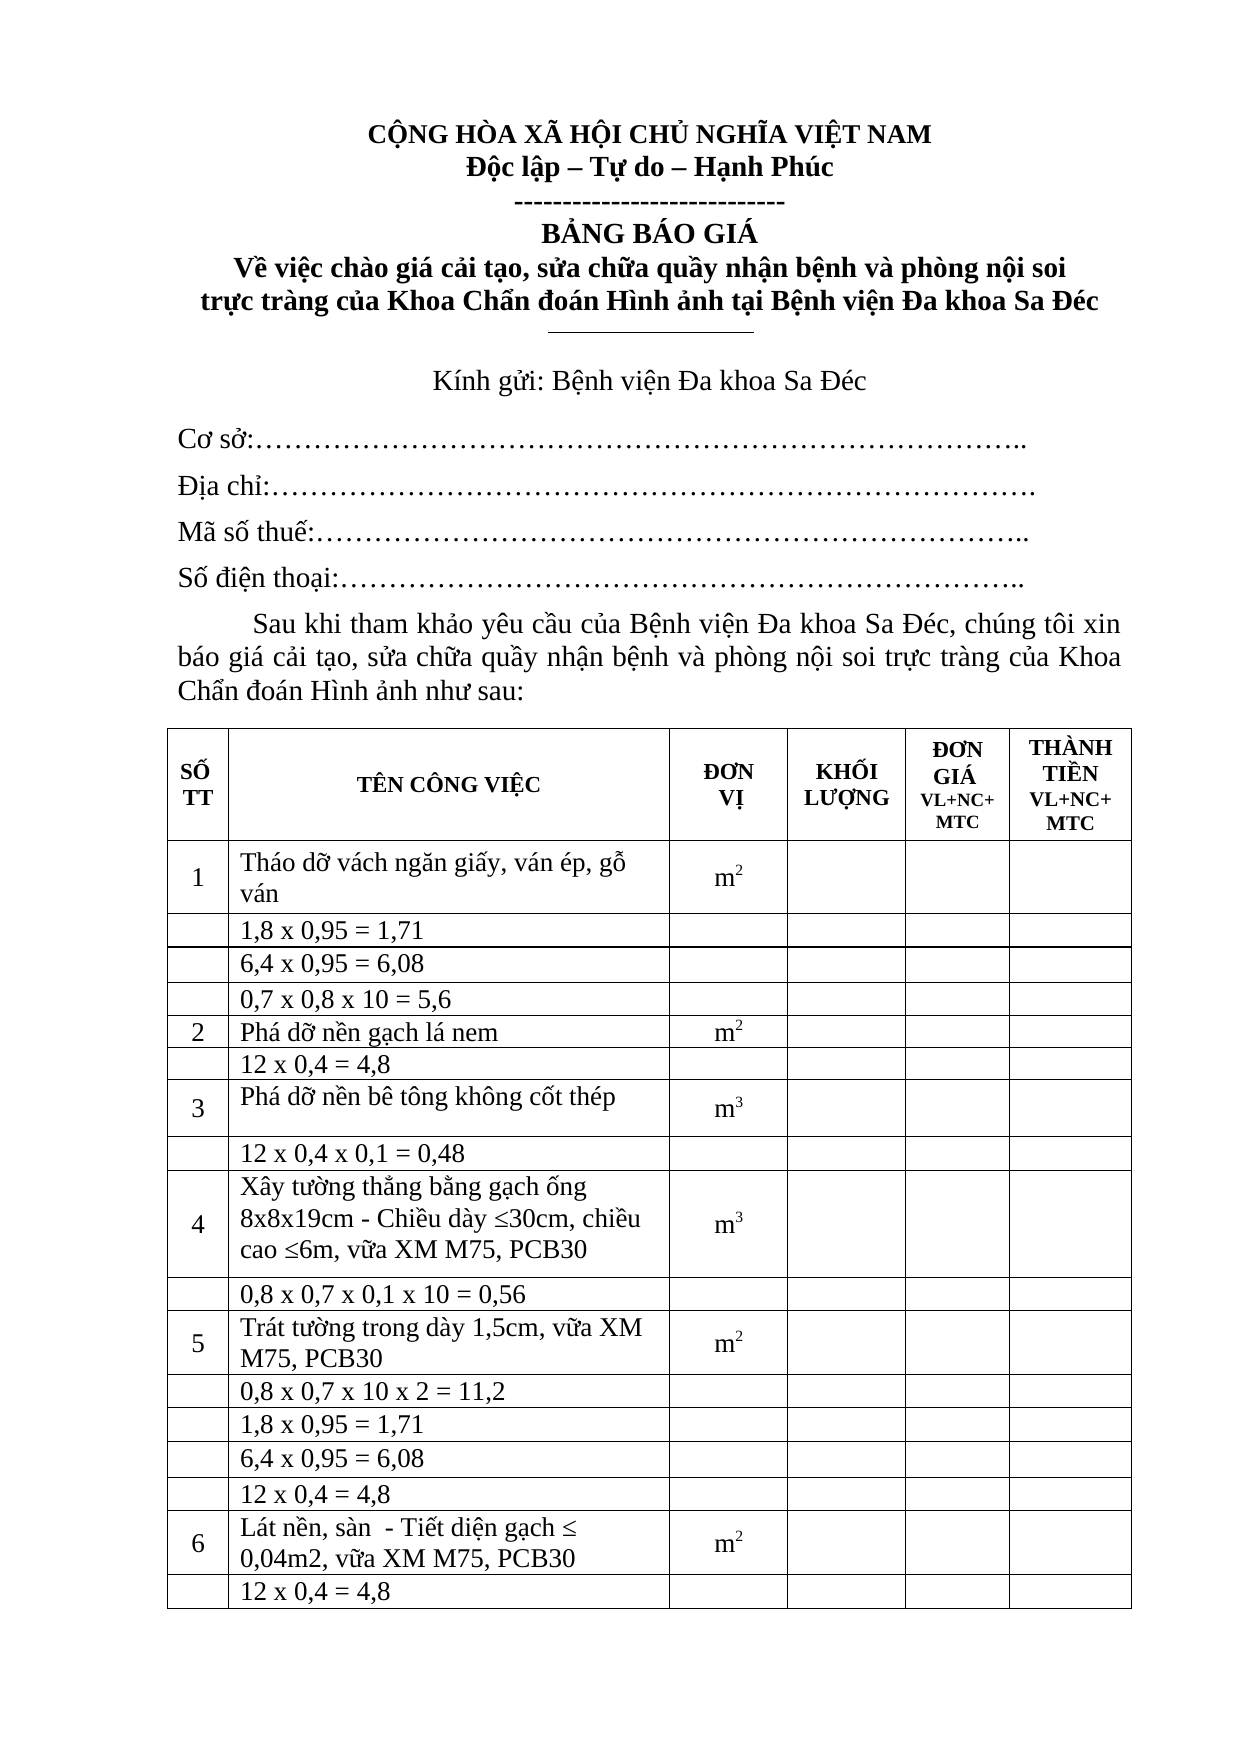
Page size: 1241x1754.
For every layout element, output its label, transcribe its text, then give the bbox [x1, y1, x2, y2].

table_cell [788, 1408, 905, 1441]
table_cell [1010, 1080, 1131, 1136]
table_cell 12 x 0,4 x 0,1 = 0,48 [229, 1137, 669, 1169]
table_header THÀNH TIỀN VL+NC+MTC [1010, 729, 1131, 840]
table_cell [168, 1048, 228, 1079]
text BẢNG BÁO GIÁ [177, 216, 1122, 250]
table_cell [670, 1048, 787, 1079]
text Mã số thuế:……………………………………………………………….. [177, 514, 1122, 547]
text ---------------------------- [177, 183, 1122, 216]
text Kính gửi: Bệnh viện Đa khoa Sa Đéc [177, 363, 1122, 397]
table_cell [906, 914, 1009, 946]
table_header ĐƠN VỊ [670, 729, 787, 840]
table_cell [168, 1442, 228, 1477]
table_cell [788, 983, 905, 1015]
text Sau khi tham khảo yêu cầu của Bệnh viện Đa khoa Sa Đéc, chúng tôi xin báo giá cải tạo, sửa chữa quầy nhận bệnh và phòng nội soi trực tràng của Khoa Chẩn đoán Hình ảnh như sau: [177, 606, 1122, 706]
table_cell [670, 948, 787, 982]
table_cell [670, 1278, 787, 1310]
table_cell [1010, 1408, 1131, 1441]
table_cell [1010, 983, 1131, 1015]
table_cell m3 [670, 1171, 787, 1277]
table_cell Xây tường thẳng bằng gạch ống 8x8x19cm - Chiều dày ≤30cm, chiều cao ≤6m, vữa XM M75, PCB30 [229, 1171, 669, 1277]
table_cell [788, 948, 905, 982]
table_cell [1010, 1478, 1131, 1510]
table_cell [1010, 948, 1131, 982]
table_cell [906, 1016, 1009, 1047]
table_cell [1010, 841, 1131, 913]
table_cell [1010, 1575, 1131, 1607]
table_cell 6 [168, 1511, 228, 1574]
table_cell Phá dỡ nền gạch lá nem [229, 1016, 669, 1047]
table_cell [1010, 1375, 1131, 1407]
table_cell [168, 914, 228, 946]
table_cell [906, 1278, 1009, 1310]
table_cell [670, 1408, 787, 1441]
table_cell m2 [670, 1311, 787, 1374]
table_cell [1010, 1016, 1131, 1047]
table_cell [168, 1375, 228, 1407]
table_cell 3 [168, 1080, 228, 1136]
table_cell [1010, 1171, 1131, 1277]
table_cell [788, 1048, 905, 1079]
table_cell [788, 1511, 905, 1574]
table_cell Trát tường trong dày 1,5cm, vữa XM M75, PCB30 [229, 1311, 669, 1374]
table_cell 1,8 x 0,95 = 1,71 [229, 1408, 669, 1441]
table_cell [670, 914, 787, 946]
text Địa chỉ:……………………………………………………………………. [177, 468, 1122, 501]
table_cell [906, 1575, 1009, 1607]
table_cell [788, 1575, 905, 1607]
table_cell [788, 1442, 905, 1477]
table_cell [906, 1478, 1009, 1510]
table_cell Phá dỡ nền bê tông không cốt thép [229, 1080, 669, 1136]
table_cell [788, 1375, 905, 1407]
table_cell [168, 1278, 228, 1310]
table_header ĐƠN GIÁ VL+NC+MTC [906, 729, 1009, 840]
table_cell 12 x 0,4 = 4,8 [229, 1478, 669, 1510]
table_cell [670, 983, 787, 1015]
table_cell 1 [168, 841, 228, 913]
table_cell [168, 1478, 228, 1510]
table_cell [1010, 1511, 1131, 1574]
table_cell 0,8 x 0,7 x 10 x 2 = 11,2 [229, 1375, 669, 1407]
table_cell m2 [670, 1016, 787, 1047]
table_cell 6,4 x 0,95 = 6,08 [229, 948, 669, 982]
table_cell [670, 1375, 787, 1407]
table_cell [788, 1278, 905, 1310]
table_cell [906, 1171, 1009, 1277]
text CỘNG HÒA XÃ HỘI CHỦ NGHĨA VIỆT NAM [177, 118, 1122, 149]
table_cell [788, 1171, 905, 1277]
table_cell [168, 948, 228, 982]
table_cell [906, 841, 1009, 913]
table_cell 2 [168, 1016, 228, 1047]
table_cell 0,8 x 0,7 x 0,1 x 10 = 0,56 [229, 1278, 669, 1310]
table_cell [670, 1137, 787, 1169]
table_cell [906, 1511, 1009, 1574]
table_cell [1010, 1442, 1131, 1477]
table_cell [670, 1575, 787, 1607]
table_cell [906, 1442, 1009, 1477]
table_cell m2 [670, 841, 787, 913]
table_cell [906, 1048, 1009, 1079]
table_cell [670, 1478, 787, 1510]
table_cell 4 [168, 1171, 228, 1277]
table_cell [1010, 1311, 1131, 1374]
text Cơ sở:…………………………………………………………………….. [177, 422, 1122, 455]
table_cell [168, 1408, 228, 1441]
table_cell 5 [168, 1311, 228, 1374]
table_cell 0,7 x 0,8 x 10 = 5,6 [229, 983, 669, 1015]
table_cell [906, 948, 1009, 982]
table_cell [788, 1080, 905, 1136]
text Số điện thoại:…………………………………………………………….. [177, 560, 1122, 593]
table_cell [168, 1575, 228, 1607]
table_cell [1010, 1048, 1131, 1079]
table_header TÊN CÔNG VIỆC [229, 729, 669, 840]
table_cell Tháo dỡ vách ngăn giấy, ván ép, gỗ ván [229, 841, 669, 913]
table_header SỐ TT [168, 729, 228, 840]
table_cell [1010, 914, 1131, 946]
table_cell [1010, 1137, 1131, 1169]
table_cell m3 [670, 1080, 787, 1136]
table_cell m2 [670, 1511, 787, 1574]
table_cell [670, 1442, 787, 1477]
table_cell 12 x 0,4 = 4,8 [229, 1575, 669, 1607]
table_cell 6,4 x 0,95 = 6,08 [229, 1442, 669, 1477]
table_cell [1010, 1278, 1131, 1310]
table_cell [906, 983, 1009, 1015]
table_cell [788, 1311, 905, 1374]
table_cell [788, 914, 905, 946]
table_cell [906, 1375, 1009, 1407]
table_cell [788, 841, 905, 913]
table_cell [906, 1408, 1009, 1441]
table_header KHỐI LƯỢNG [788, 729, 905, 840]
text trực tràng của Khoa Chẩn đoán Hình ảnh tại Bệnh viện Đa khoa Sa Đéc [177, 283, 1122, 317]
table_cell [788, 1016, 905, 1047]
table_cell [168, 983, 228, 1015]
table_cell [788, 1478, 905, 1510]
table_cell [906, 1080, 1009, 1136]
text Về việc chào giá cải tạo, sửa chữa quầy nhận bệnh và phòng nội soi [177, 250, 1122, 283]
text Độc lập – Tự do – Hạnh Phúc [177, 149, 1122, 183]
table_cell 12 x 0,4 = 4,8 [229, 1048, 669, 1079]
table_cell Lát nền, sàn - Tiết diện gạch ≤ 0,04m2, vữa XM M75, PCB30 [229, 1511, 669, 1574]
table_cell [906, 1137, 1009, 1169]
table_cell [168, 1137, 228, 1169]
table_cell [788, 1137, 905, 1169]
table_cell [906, 1311, 1009, 1374]
table_cell 1,8 x 0,95 = 1,71 [229, 914, 669, 946]
